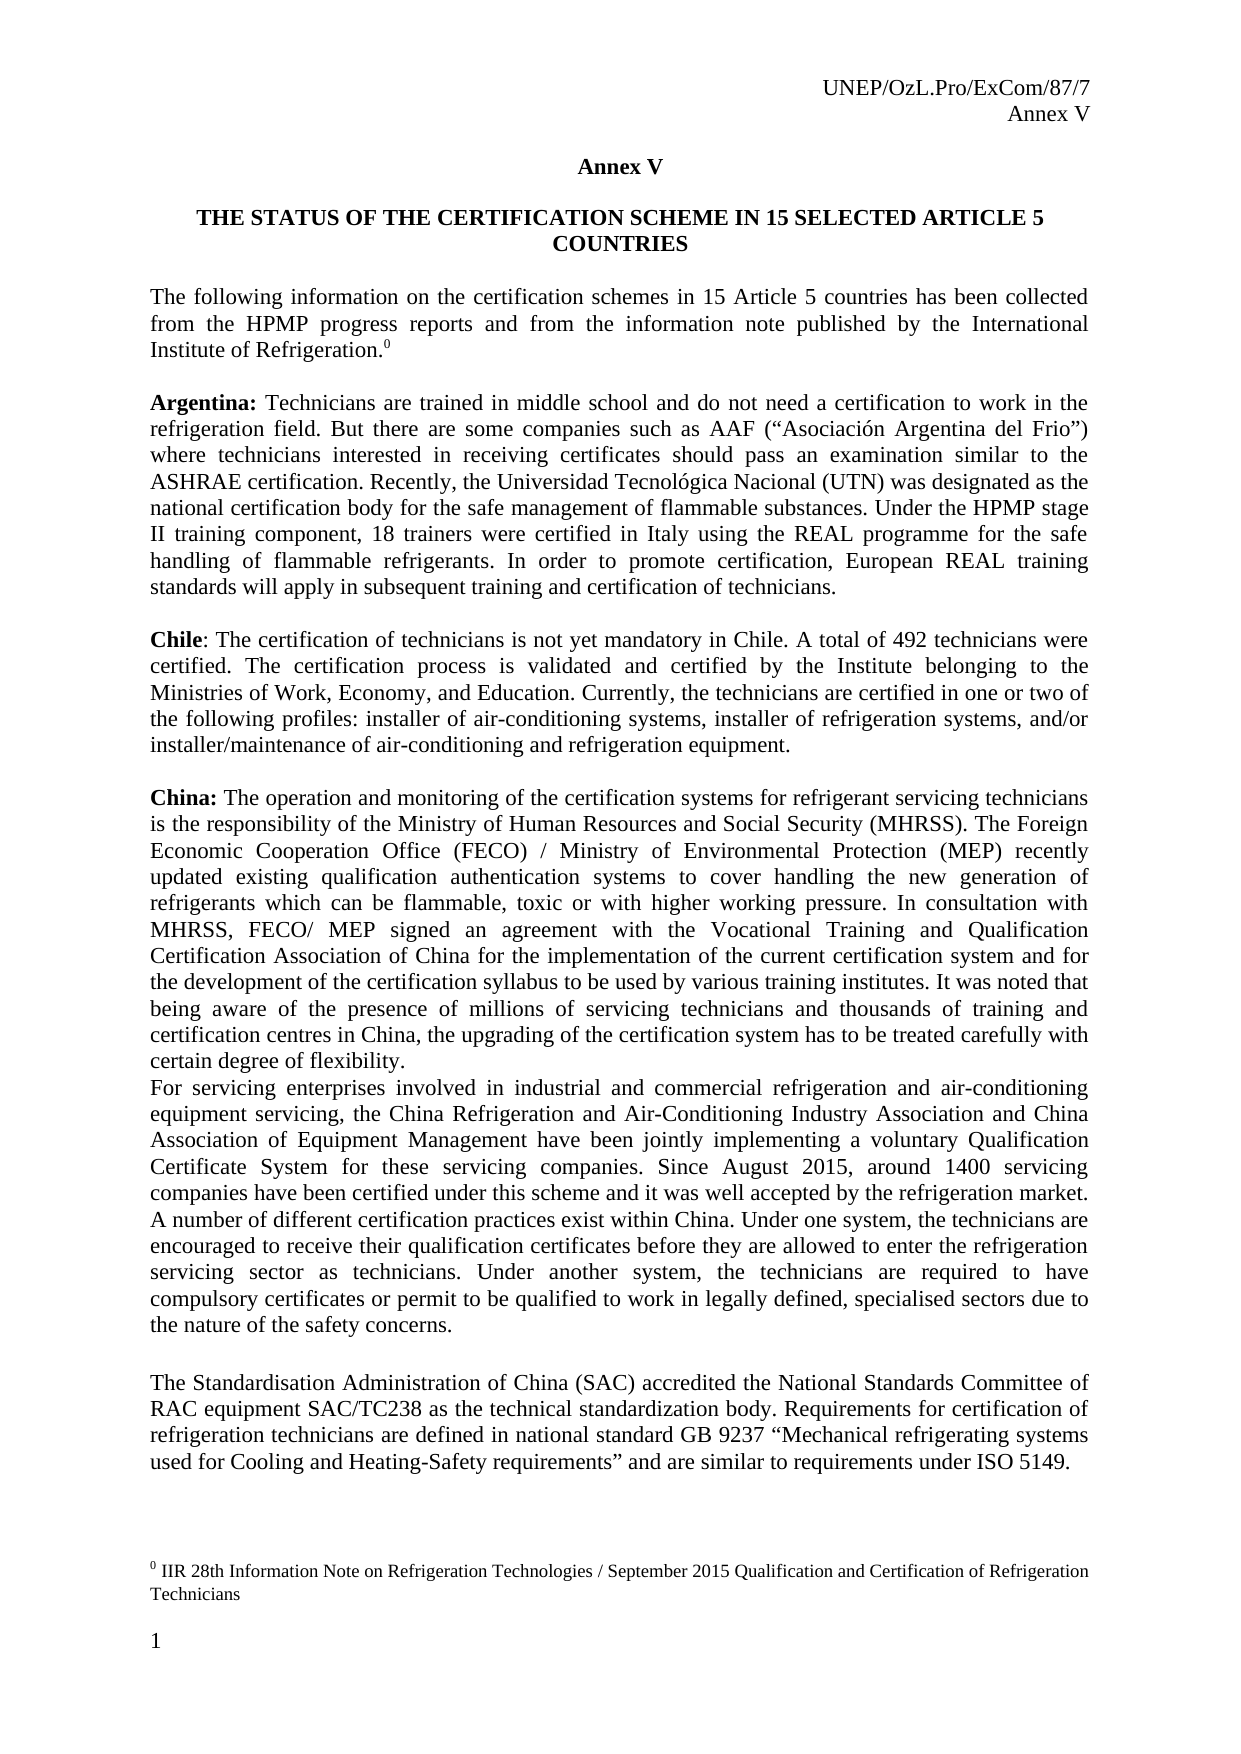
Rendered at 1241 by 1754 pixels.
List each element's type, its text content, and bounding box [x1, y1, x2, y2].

text Chile: The certification of technicians is not yet mandatory in Chile. A total of 492 technicians were certified. The certification process is validated and certified by the Institute belonging to the Ministries of Work, Economy, and Education. Currently, the technicians are certified in one or two of the following profiles: installer of air-conditioning systems, installer of refrigeration systems, and/or installer/maintenance of air-conditioning and refrigeration equipment. [150, 626, 1090, 758]
text For servicing enterprises involved in industrial and commercial refrigeration and air-conditioning equipment servicing, the China Refrigeration and Air-Conditioning Industry Association and China Association of Equipment Management have been jointly implementing a voluntary Qualification Certificate System for these servicing companies. Since August 2015, around 1400 servicing companies have been certified under this scheme and it was well accepted by the refrigeration market. A number of different certification practices exist within China. Under one system, the technicians are encouraged to receive their qualification certificates before they are allowed to enter the refrigeration servicing sector as technicians. Under another system, the technicians are required to have compulsory certificates or permit to be qualified to work in legally defined, specialised sectors due to the nature of the safety concerns. [150, 1074, 1090, 1337]
text China: The operation and monitoring of the certification systems for refrigerant servicing technicians is the responsibility of the Ministry of Human Resources and Social Security (MHRSS). The Foreign Economic Cooperation Office (FECO) / Ministry of Environmental Protection (MEP) recently updated existing qualification authentication systems to cover handling the new generation of refrigerants which can be flammable, toxic or with higher working pressure. In consultation with MHRSS, FECO/ MEP signed an agreement with the Vocational Training and Qualification Certification Association of China for the implementation of the current certification system and for the development of the certification syllabus to be used by various training institutes. It was noted that being aware of the presence of millions of servicing technicians and thousands of training and certification centres in China, the upgrading of the certification system has to be treated carefully with certain degree of flexibility. [150, 784, 1090, 1074]
text The Standardisation Administration of China (SAC) accredited the National Standards Committee of RAC equipment SAC/TC238 as the technical standardization body. Requirements for certification of refrigeration technicians are defined in national standard GB 9237 “Mechanical refrigerating systems used for Cooling and Heating-Safety requirements” and are similar to requirements under ISO 5149. [150, 1369, 1090, 1474]
text Argentina: Technicians are trained in middle school and do not need a certification to work in the refrigeration field. But there are some companies such as AAF (“Asociación Argentina del Frio”) where technicians interested in receiving certificates should pass an examination similar to the ASHRAE certification. Recently, the Universidad Tecnológica Nacional (UTN) was designated as the national certification body for the safe management of flammable substances. Under the HPMP stage II training component, 18 trainers were certified in Italy using the REAL programme for the safe handling of flammable refrigerants. In order to promote certification, European REAL training standards will apply in subsequent training and certification of technicians. [150, 389, 1090, 599]
text THE STATUS OF THE CERTIFICATION SCHEME IN 15 SELECTED ARTICLE 5 COUNTRIES [150, 204, 1090, 257]
text Annex V [150, 153, 1090, 179]
text The following information on the certification schemes in 15 Article 5 countries has been collected from the HPMP progress reports and from the information note published by the International Institute of Refrigeration. [150, 283, 1090, 362]
